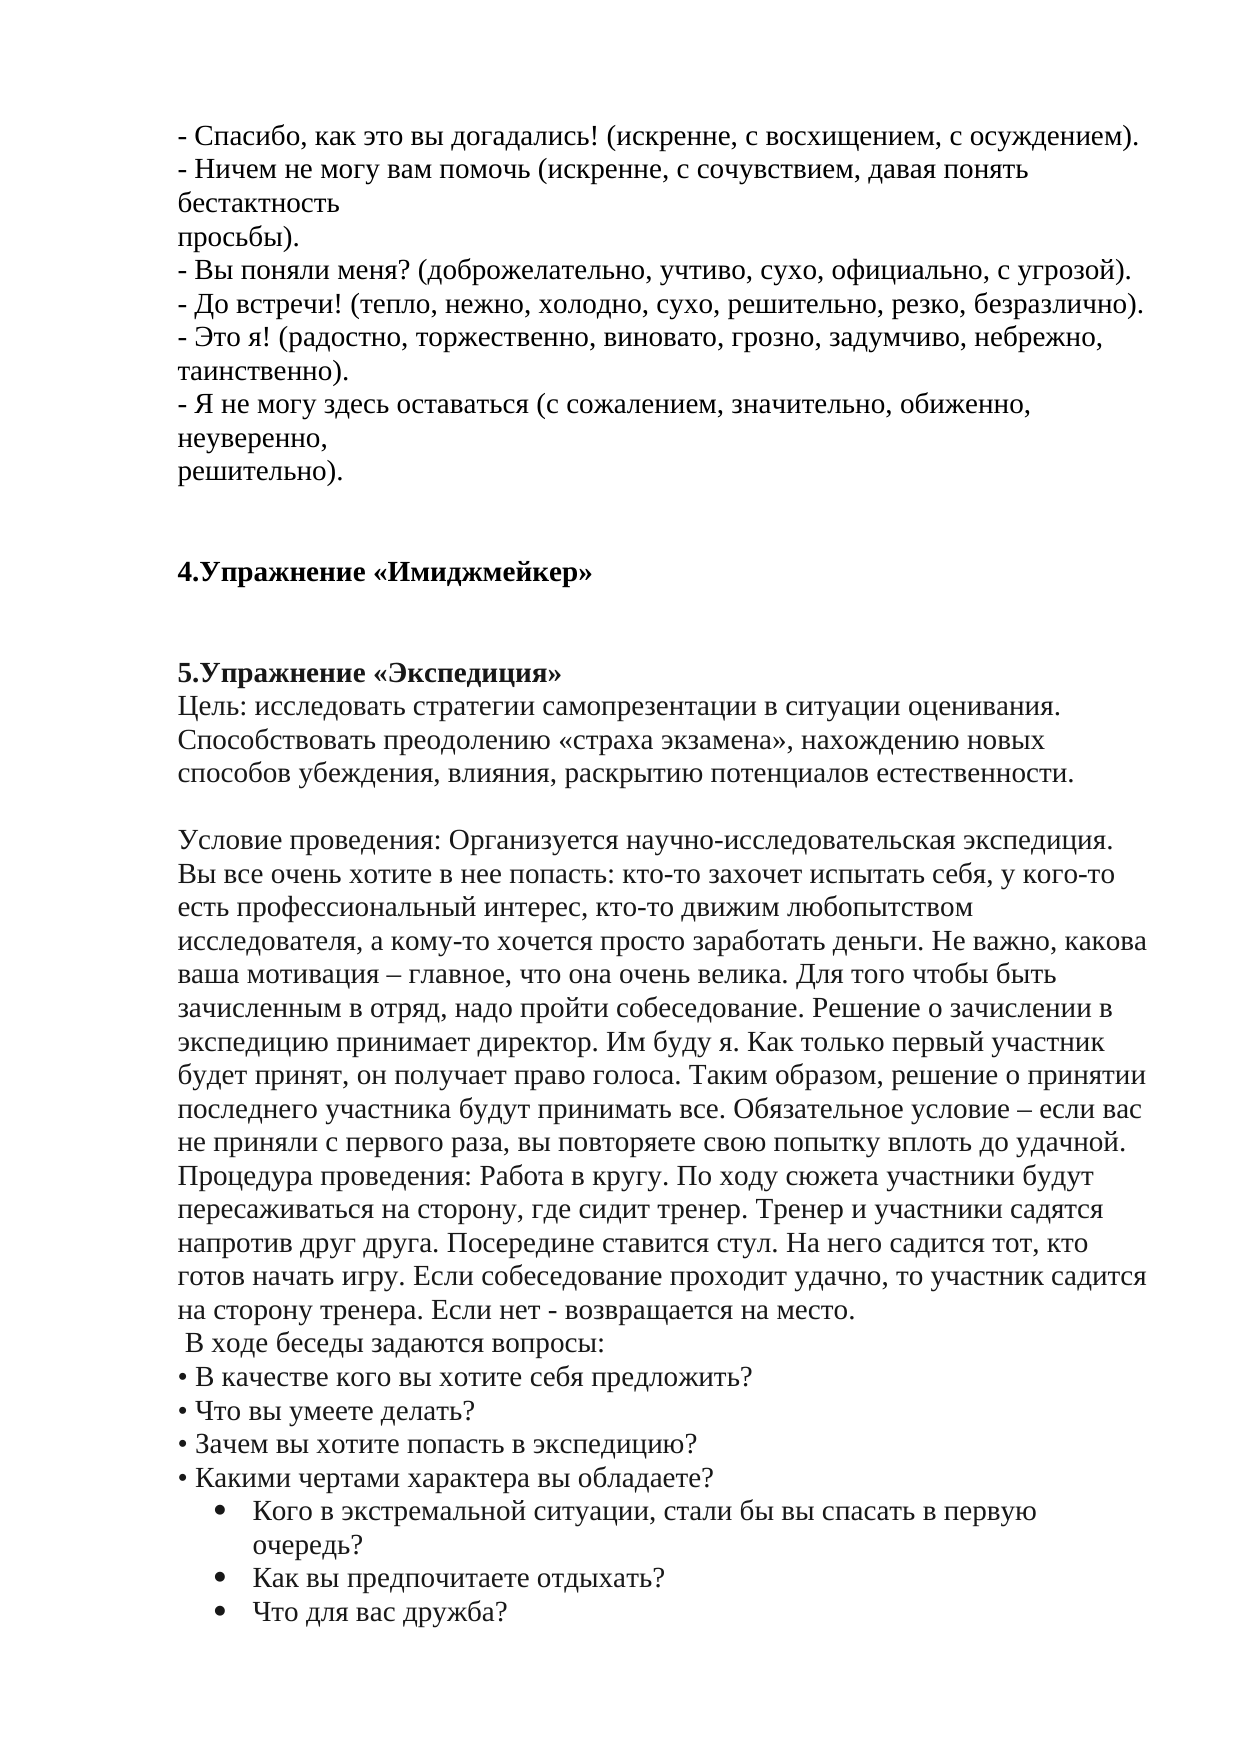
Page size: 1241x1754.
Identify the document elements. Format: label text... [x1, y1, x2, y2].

text - Спасибо, как это вы догадались! (искренне, с восхищением, с осуждением). [177, 118, 1152, 152]
text - Это я! (радостно, торжественно, виновато, грозно, задумчиво, небрежно, [177, 319, 1152, 353]
text таинственно). [177, 353, 1152, 386]
text Условие проведения: Организуется научно-исследовательская экспедиция. Вы все очень хотите в нее попасть: кто-то захочет испытать себя, у кого-то есть профессиональный интерес, кто-то движим любопытством исследователя, а кому-то хочется просто заработать деньги. Не важно, какова ваша мотивация – главное, что она очень велика. Для того чтобы быть зачисленным в отряд, надо пройти собеседование. Решение о зачислении в экспедицию принимает директор. Им буду я. Как только первый участник будет принят, он получает право голоса. Таким образом, решение о принятии последнего участника будут принимать все. Обязательное условие – если вас не приняли с первого раза, вы повторяете свою попытку вплоть до удачной. [177, 822, 1152, 1158]
text - Ничем не могу вам помочь (искренне, с сочувствием, давая понять бестактность [177, 152, 1152, 219]
text решительно). [177, 453, 1152, 487]
text - До встречи! (тепло, нежно, холодно, сухо, решительно, резко, безразлично). [177, 286, 1152, 319]
text 5.Упражнение «Экспедиция» [177, 655, 1152, 688]
list Как вы предпочитаете отдыхать? [215, 1561, 1152, 1594]
list Что для вас дружба? [215, 1594, 1152, 1628]
text • В качестве кого вы хотите себя предложить? [177, 1359, 1152, 1393]
text • Что вы умеете делать? [177, 1393, 1152, 1426]
text Процедура проведения: Работа в кругу. По ходу сюжета участники будут пересаживаться на сторону, где сидит тренер. Тренер и участники садятся напротив друг друга. Посередине ставится стул. На него садится тот, кто готов начать игру. Если собеседование проходит удачно, то участник садится на сторону тренера. Если нет - возвращается на место. [177, 1158, 1152, 1326]
text • Какими чертами характера вы обладаете? [177, 1460, 1152, 1493]
text • Зачем вы хотите попасть в экспедицию? [177, 1426, 1152, 1460]
text Цель: исследовать стратегии самопрезентации в ситуации оценивания. Способствовать преодолению «страха экзамена», нахождению новых способов убеждения, влияния, раскрытию потенциалов естественности. [177, 688, 1152, 789]
text 4.Упражнение «Имиджмейкер» [177, 554, 1152, 588]
text просьбы). [177, 219, 1152, 252]
text В ходе беседы задаются вопросы: [177, 1326, 1152, 1359]
text - Вы поняли меня? (доброжелательно, учтиво, сухо, официально, с угрозой). [177, 252, 1152, 286]
text - Я не могу здесь оставаться (с сожалением, значительно, обиженно, неуверенно, [177, 386, 1152, 453]
list Кого в экстремальной ситуации, стали бы вы спасать в первую очередь? [215, 1493, 1152, 1561]
